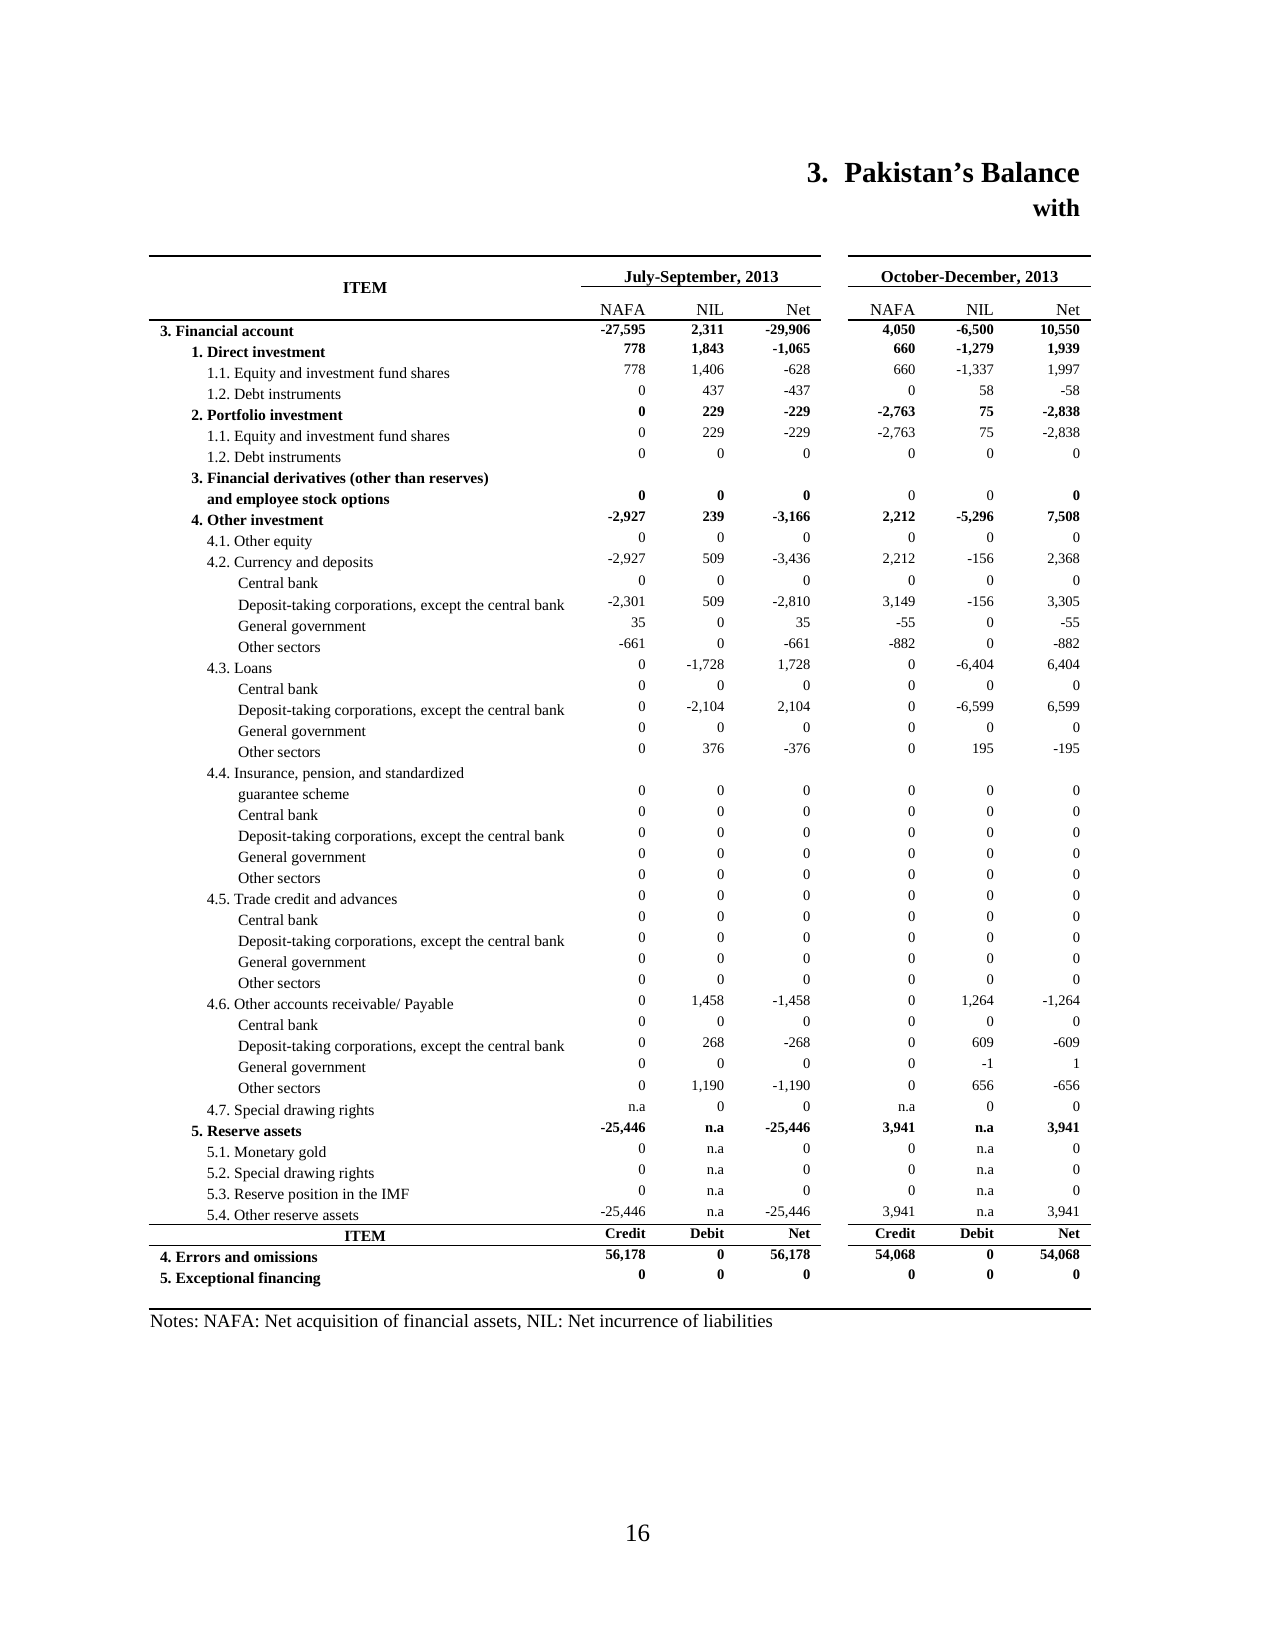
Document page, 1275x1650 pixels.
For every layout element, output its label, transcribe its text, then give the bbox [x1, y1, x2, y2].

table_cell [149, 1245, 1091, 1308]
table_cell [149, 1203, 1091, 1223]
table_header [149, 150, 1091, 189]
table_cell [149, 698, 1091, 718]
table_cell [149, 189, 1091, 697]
text Notes: NAFA: Net acquisition of financial assets, NIL: Net incurrence of liabilities [150, 1310, 1125, 1331]
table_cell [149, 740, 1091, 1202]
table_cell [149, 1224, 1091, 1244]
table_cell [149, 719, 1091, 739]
